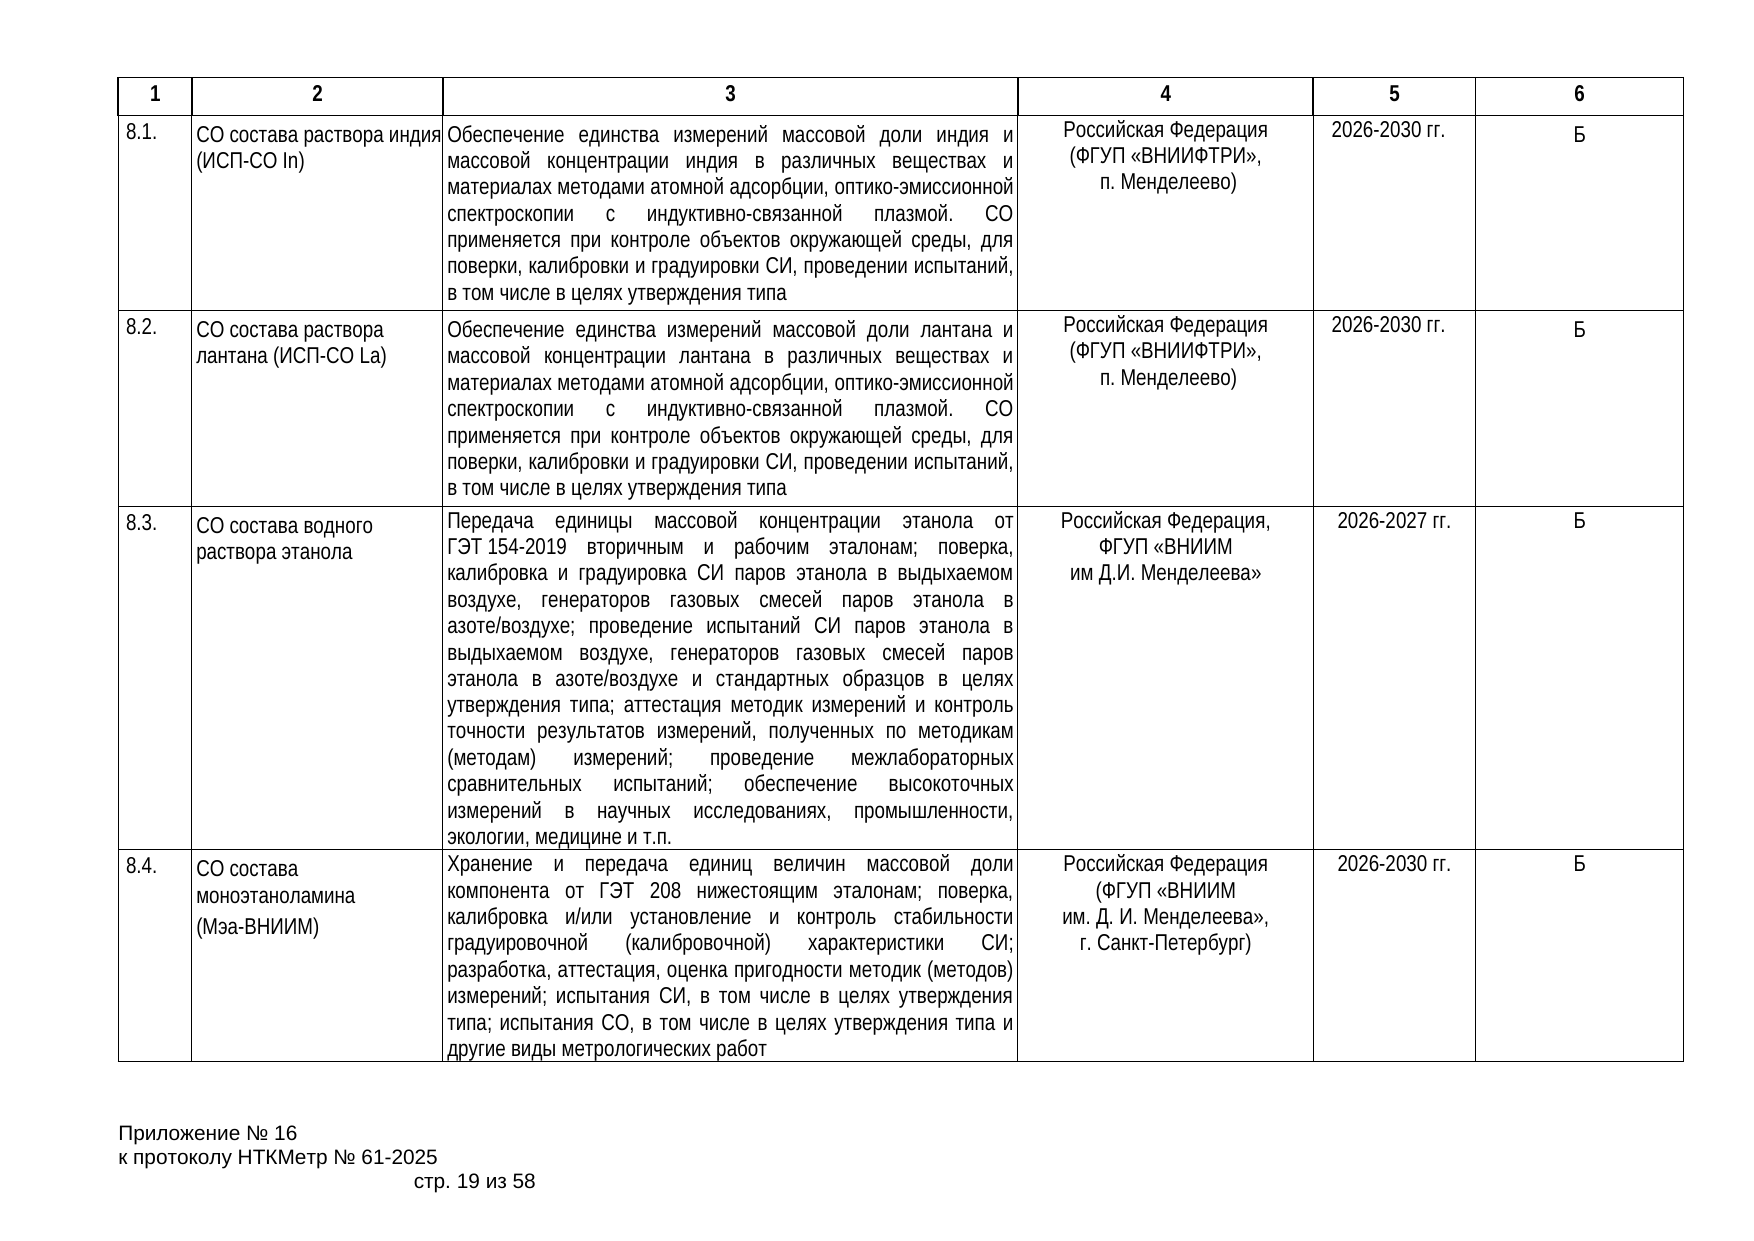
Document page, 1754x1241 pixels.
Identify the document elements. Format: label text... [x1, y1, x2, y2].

table_cell [119, 116, 191, 310]
table_cell Российская Федерация (ФГУП «ВНИИФТРИ», п. Менделеево) [1018, 116, 1313, 310]
table_cell СО состава водного раствора этанола [192, 507, 442, 849]
table_cell Б [1476, 507, 1683, 849]
table_cell Б [1476, 116, 1683, 310]
table_cell [119, 850, 191, 1061]
table_cell Передача единицы массовой концентрации этанола от ГЭТ 154-2019 вторичным и рабочим эталонам; поверка, калибровка и градуировка СИ паров этанола в выдыхаемом воздухе, генераторов газовых смесей паров этанола в азоте/воздухе; проведение испытаний СИ паров этанола в выдыхаемом воздухе, генераторов газовых смесей паров этанола в азоте/воздухе и стандартных образцов в целях утверждения типа; аттестация методик измерений и контроль точности результатов измерений, полученных по методикам (методам) измерений; проведение межлабораторных сравнительных испытаний; обеспечение высокоточных измерений в научных исследованиях, промышленности, экологии, медицине и т.п. [443, 507, 1017, 849]
table_cell Российская Федерация (ФГУП «ВНИИФТРИ», п. Менделеево) [1018, 311, 1313, 506]
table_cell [1018, 850, 1313, 1061]
table_cell 2026-2030 гг. [1314, 116, 1475, 310]
table_cell СО состава раствора индия (ИСП-СО In) [192, 116, 442, 310]
table_cell [119, 311, 191, 506]
table_cell 2026-2030 гг. [1314, 311, 1475, 506]
table_cell [119, 507, 191, 849]
table_cell Обеспечение единства измерений массовой доли лантана и массовой концентрации лантана в различных веществах и материалах методами атомной адсорбции, оптико-эмиссионной спектроскопии с индуктивно-связанной плазмой. СО применяется при контроле объектов окружающей среды, для поверки, калибровки и градуировки СИ, проведении испытаний, в том числе в целях утверждения типа [443, 311, 1017, 506]
table_header 2 [193, 78, 442, 114]
table_cell СО состава моноэтаноламина (Мэа-ВНИИМ) [192, 850, 442, 1061]
table_cell Российская Федерация, ФГУП «ВНИИМ им Д.И. Менделеева» [1018, 507, 1313, 849]
table_header 3 [444, 78, 1017, 114]
table_cell СО состава раствора лантана (ИСП-СО La) [192, 311, 442, 506]
table_cell Обеспечение единства измерений массовой доли индия и массовой концентрации индия в различных веществах и материалах методами атомной адсорбции, оптико-эмиссионной спектроскопии с индуктивно-связанной плазмой. СО применяется при контроле объектов окружающей среды, для поверки, калибровки и градуировки СИ, проведении испытаний, в том числе в целях утверждения типа [443, 116, 1017, 310]
table_header 5 [1314, 78, 1475, 114]
table_cell Б [1476, 311, 1683, 506]
table_cell Хранение и передача единиц величин массовой доли компонента от ГЭТ 208 нижестоящим эталонам; поверка, калибровка и/или установление и контроль стабильности градуировочной (калибровочной) характеристики СИ; разработка, аттестация, оценка пригодности методик (методов) измерений; испытания СИ, в том числе в целях утверждения типа; испытания СО, в том числе в целях утверждения типа и другие виды метрологических работ [443, 850, 1017, 1061]
table_header 6 [1476, 78, 1683, 114]
table_cell 2026-2030 гг. [1314, 850, 1475, 1061]
table_cell 2026-2027 гг. [1314, 507, 1475, 849]
table_header 1 [119, 78, 191, 114]
table_cell Б [1476, 850, 1683, 1061]
table_header 4 [1019, 78, 1312, 114]
